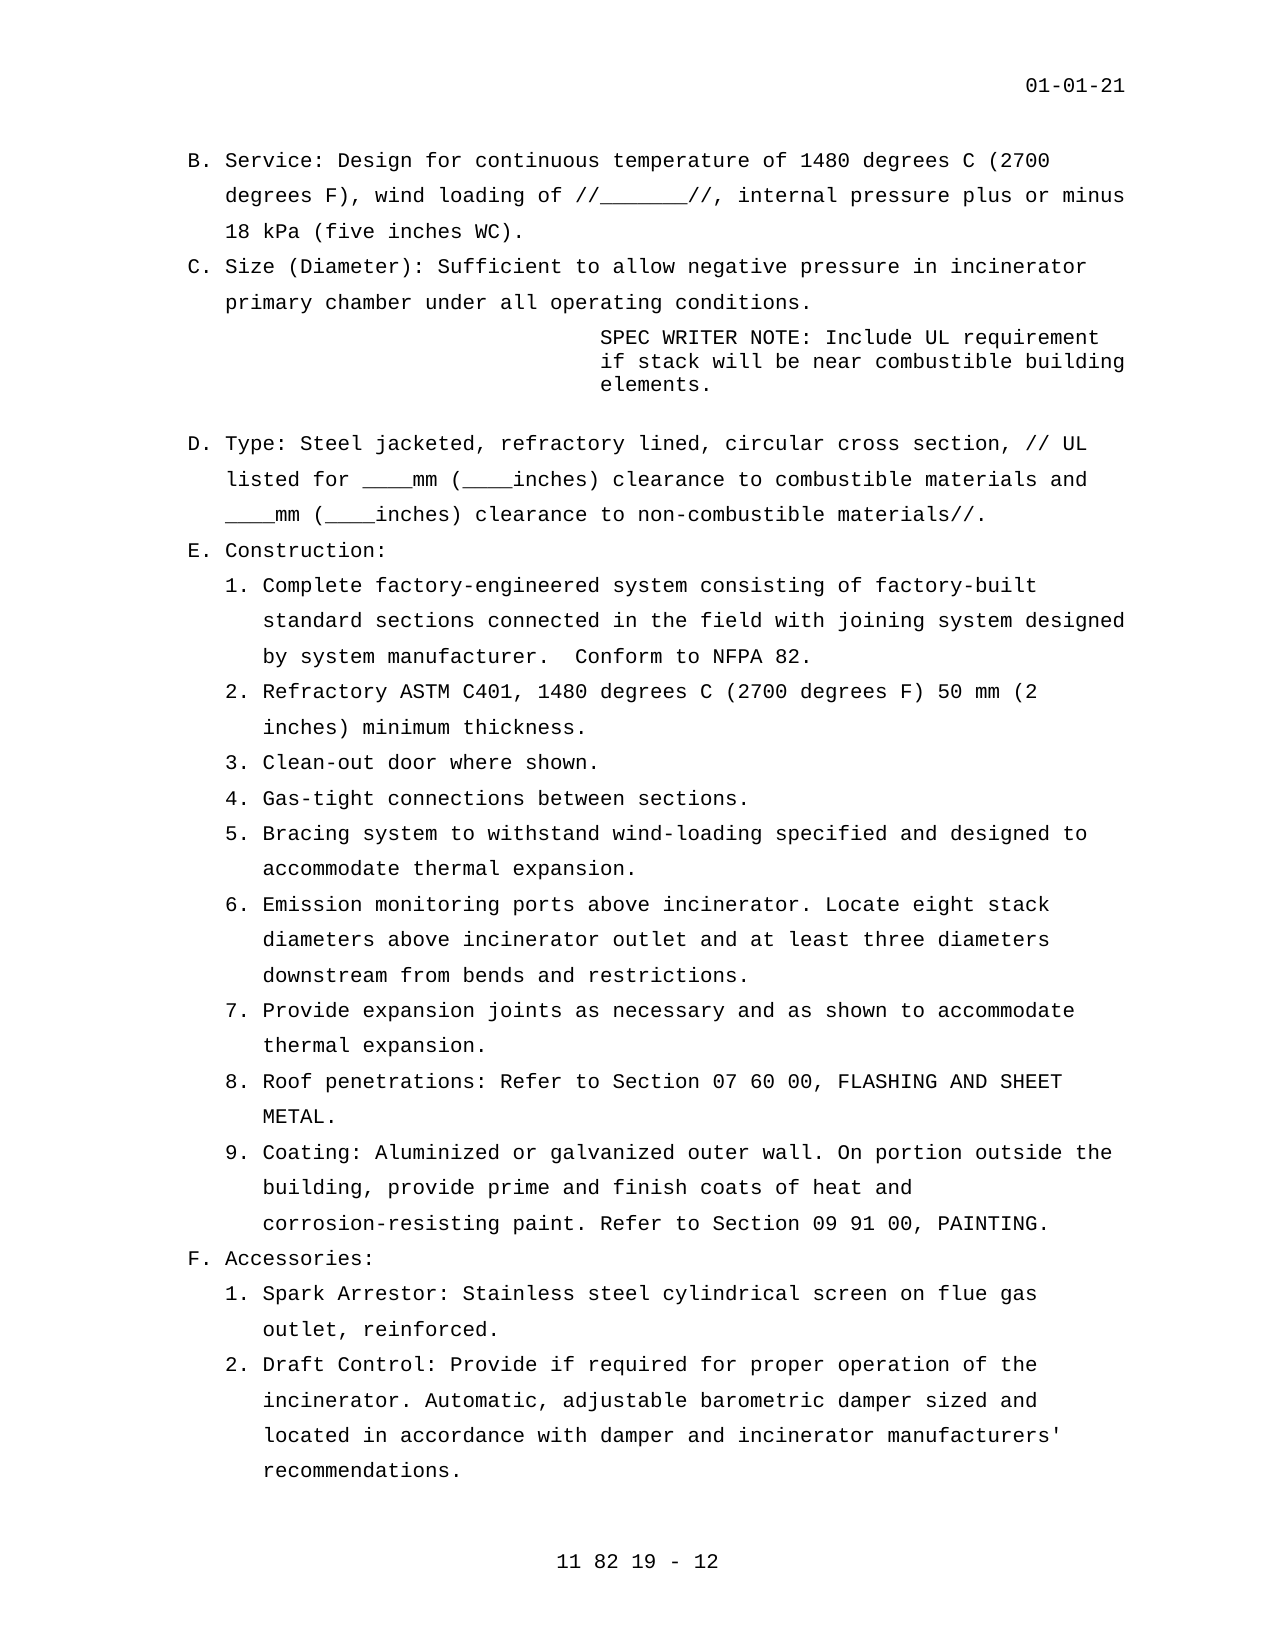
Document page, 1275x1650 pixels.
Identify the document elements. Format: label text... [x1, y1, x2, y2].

list Accessories: [187, 1248, 1125, 1272]
list Emission monitoring ports above incinerator. Locate eight stack diameters above incinerator outlet and at least three diameters downstream from bends and restrictions. [225, 894, 1125, 988]
list Complete factory-engineered system consisting of factory-built standard sections connected in the field with joining system designed by system manufacturer. Conform to NFPA 82. [225, 575, 1125, 669]
list Spark Arrestor: Stainless steel cylindrical screen on flue gas outlet, reinforced. [225, 1283, 1125, 1342]
list Size (Diameter): Sufficient to allow negative pressure in incinerator primary chamber under all operating conditions. [187, 256, 1125, 315]
text SPEC WRITER NOTE: Include UL requirement if stack will be near combustible building elements. [600, 327, 1125, 398]
list Construction: [187, 540, 1125, 563]
list Gas-tight connections between sections. [225, 788, 1125, 811]
list Type: Steel jacketed, refractory lined, circular cross section, // UL listed for ____mm (____inches) clearance to combustible materials and ____mm (____inches) clearance to non-combustible materials//. [187, 433, 1125, 528]
list Draft Control: Provide if required for proper operation of the incinerator. Automatic, adjustable barometric damper sized and located in accordance with damper and incinerator manufacturers' recommendations. [225, 1354, 1125, 1484]
list Bracing system to withstand wind-loading specified and designed to accommodate thermal expansion. [225, 823, 1125, 882]
list Service: Design for continuous temperature of 1480 degrees C (2700 degrees F), wind loading of //_______//, internal pressure plus or minus 18 kPa (five inches WC). [187, 150, 1125, 244]
list Clean-out door where shown. [225, 752, 1125, 776]
list Coating: Aluminized or galvanized outer wall. On portion outside the building, provide prime and finish coats of heat and corrosion-resisting paint. Refer to Section 09 91 00, PAINTING. [225, 1142, 1125, 1236]
list Provide expansion joints as necessary and as shown to accommodate thermal expansion. [225, 1000, 1125, 1059]
list Roof penetrations: Refer to Section 07 60 00, FLASHING AND SHEET METAL. [225, 1071, 1125, 1130]
list Refractory ASTM C401, 1480 degrees C (2700 degrees F) 50 mm (2 inches) minimum thickness. [225, 681, 1125, 740]
